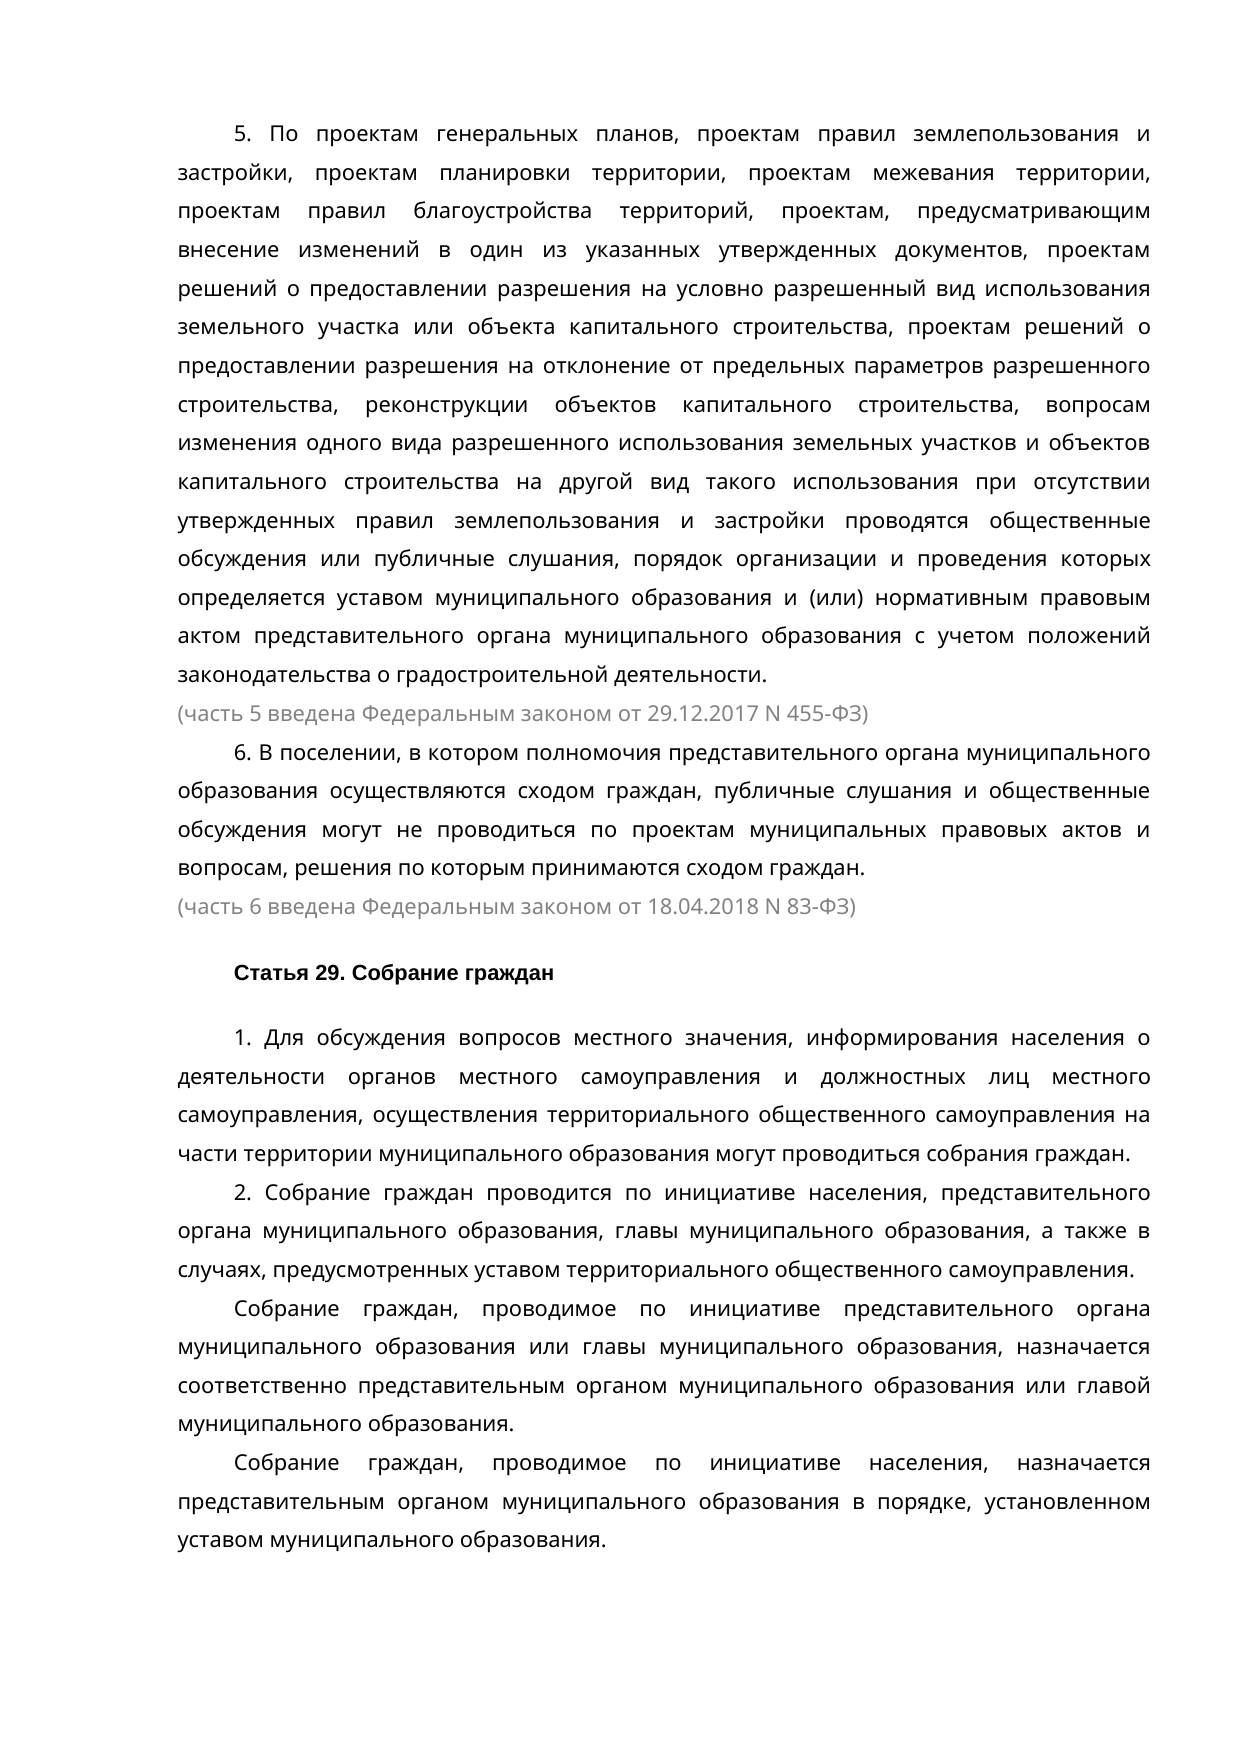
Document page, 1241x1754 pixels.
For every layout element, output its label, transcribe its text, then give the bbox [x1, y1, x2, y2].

text 1. Для обсуждения вопросов местного значения, информирования населения о деятельности органов местного самоуправления и должностных лиц местного самоуправления, осуществления территориального общественного самоуправления на части территории муниципального образования могут проводиться собрания граждан. [177, 1022, 1152, 1168]
text Собрание граждан, проводимое по инициативе населения, назначается представительным органом муниципального образования в порядке, установленном уставом муниципального образования. [177, 1447, 1152, 1554]
text 2. Собрание граждан проводится по инициативе населения, представительного органа муниципального образования, главы муниципального образования, а также в случаях, предусмотренных уставом территориального общественного самоуправления. [177, 1177, 1152, 1284]
text 5. По проектам генеральных планов, проектам правил землепользования и застройки, проектам планировки территории, проектам межевания территории, проектам правил благоустройства территорий, проектам, предусматривающим внесение изменений в один из указанных утвержденных документов, проектам решений о предоставлении разрешения на условно разрешенный вид использования земельного участка или объекта капитального строительства, проектам решений о предоставлении разрешения на отклонение от предельных параметров разрешенного строительства, реконструкции объектов капитального строительства, вопросам изменения одного вида разрешенного использования земельных участков и объектов капитального строительства на другой вид такого использования при отсутствии утвержденных правил землепользования и застройки проводятся общественные обсуждения или публичные слушания, порядок организации и проведения которых определяется уставом муниципального образования и (или) нормативным правовым актом представительного органа муниципального образования с учетом положений законодательства о градостроительной деятельности. [177, 118, 1152, 689]
text Статья 29. Собрание граждан [177, 959, 1152, 985]
text (часть 6 введена Федеральным законом от 18.04.2018 N 83-ФЗ) [177, 891, 1152, 921]
text Собрание граждан, проводимое по инициативе представительного органа муниципального образования или главы муниципального образования, назначается соответственно представительным органом муниципального образования или главой муниципального образования. [177, 1292, 1152, 1438]
text 6. В поселении, в котором полномочия представительного органа муниципального образования осуществляются сходом граждан, публичные слушания и общественные обсуждения могут не проводиться по проектам муниципальных правовых актов и вопросам, решения по которым принимаются сходом граждан. [177, 736, 1152, 882]
text (часть 5 введена Федеральным законом от 29.12.2017 N 455-ФЗ) [177, 698, 1152, 728]
